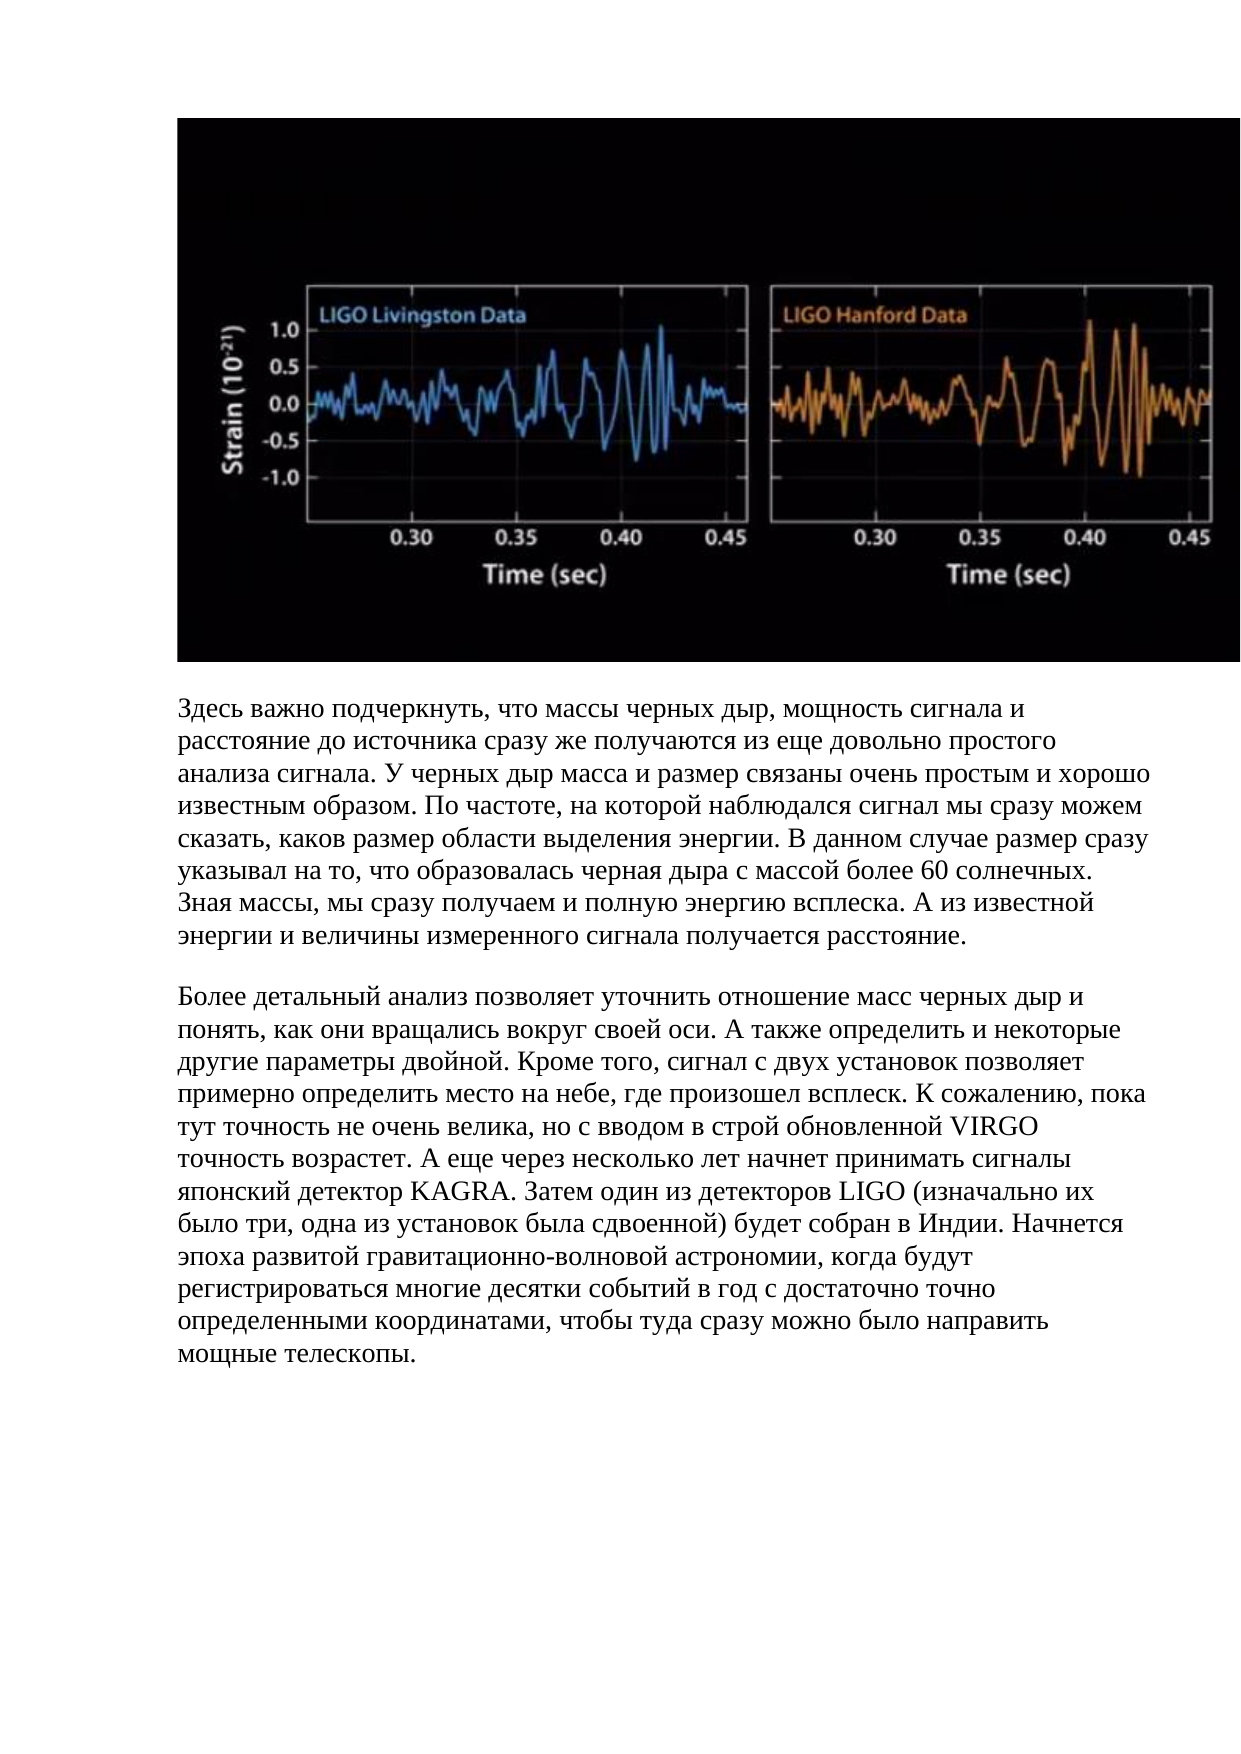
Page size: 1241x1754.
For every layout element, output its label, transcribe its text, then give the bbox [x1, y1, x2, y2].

text Здесь важно подчеркнуть, что массы черных дыр, мощность сигнала и расстояние до источника сразу же получаются из еще довольно простого анализа сигнала. У черных дыр масса и размер связаны очень простым и хорошо известным образом. По частоте, на которой наблюдался сигнал мы сразу можем сказать, каков размер области выделения энергии. В данном случае размер сразу указывал на то, что образовалась черная дыра с массой более 60 солнечных. Зная массы, мы сразу получаем и полную энергию всплеска. А из известной энергии и величины измеренного сигнала получается расстояние. [177, 691, 1152, 950]
picture [177, 118, 1241, 662]
text Более детальный анализ позволяет уточнить отношение масс черных дыр и понять, как они вращались вокруг своей оси. А также определить и некоторые другие параметры двойной. Кроме того, сигнал с двух установок позволяет примерно определить место на небе, где произошел всплеск. К сожалению, пока тут точность не очень велика, но с вводом в строй обновленной VIRGO точность возрастет. А еще через несколько лет начнет принимать сигналы японский детектор KAGRA. Затем один из детекторов LIGO (изначально их было три, одна из установок была сдвоенной) будет собран в Индии. Начнется эпоха развитой гравитационно-волновой астрономии, когда будут регистрироваться многие десятки событий в год с достаточно точно определенными координатами, чтобы туда сразу можно было направить мощные телескопы. [177, 979, 1152, 1368]
